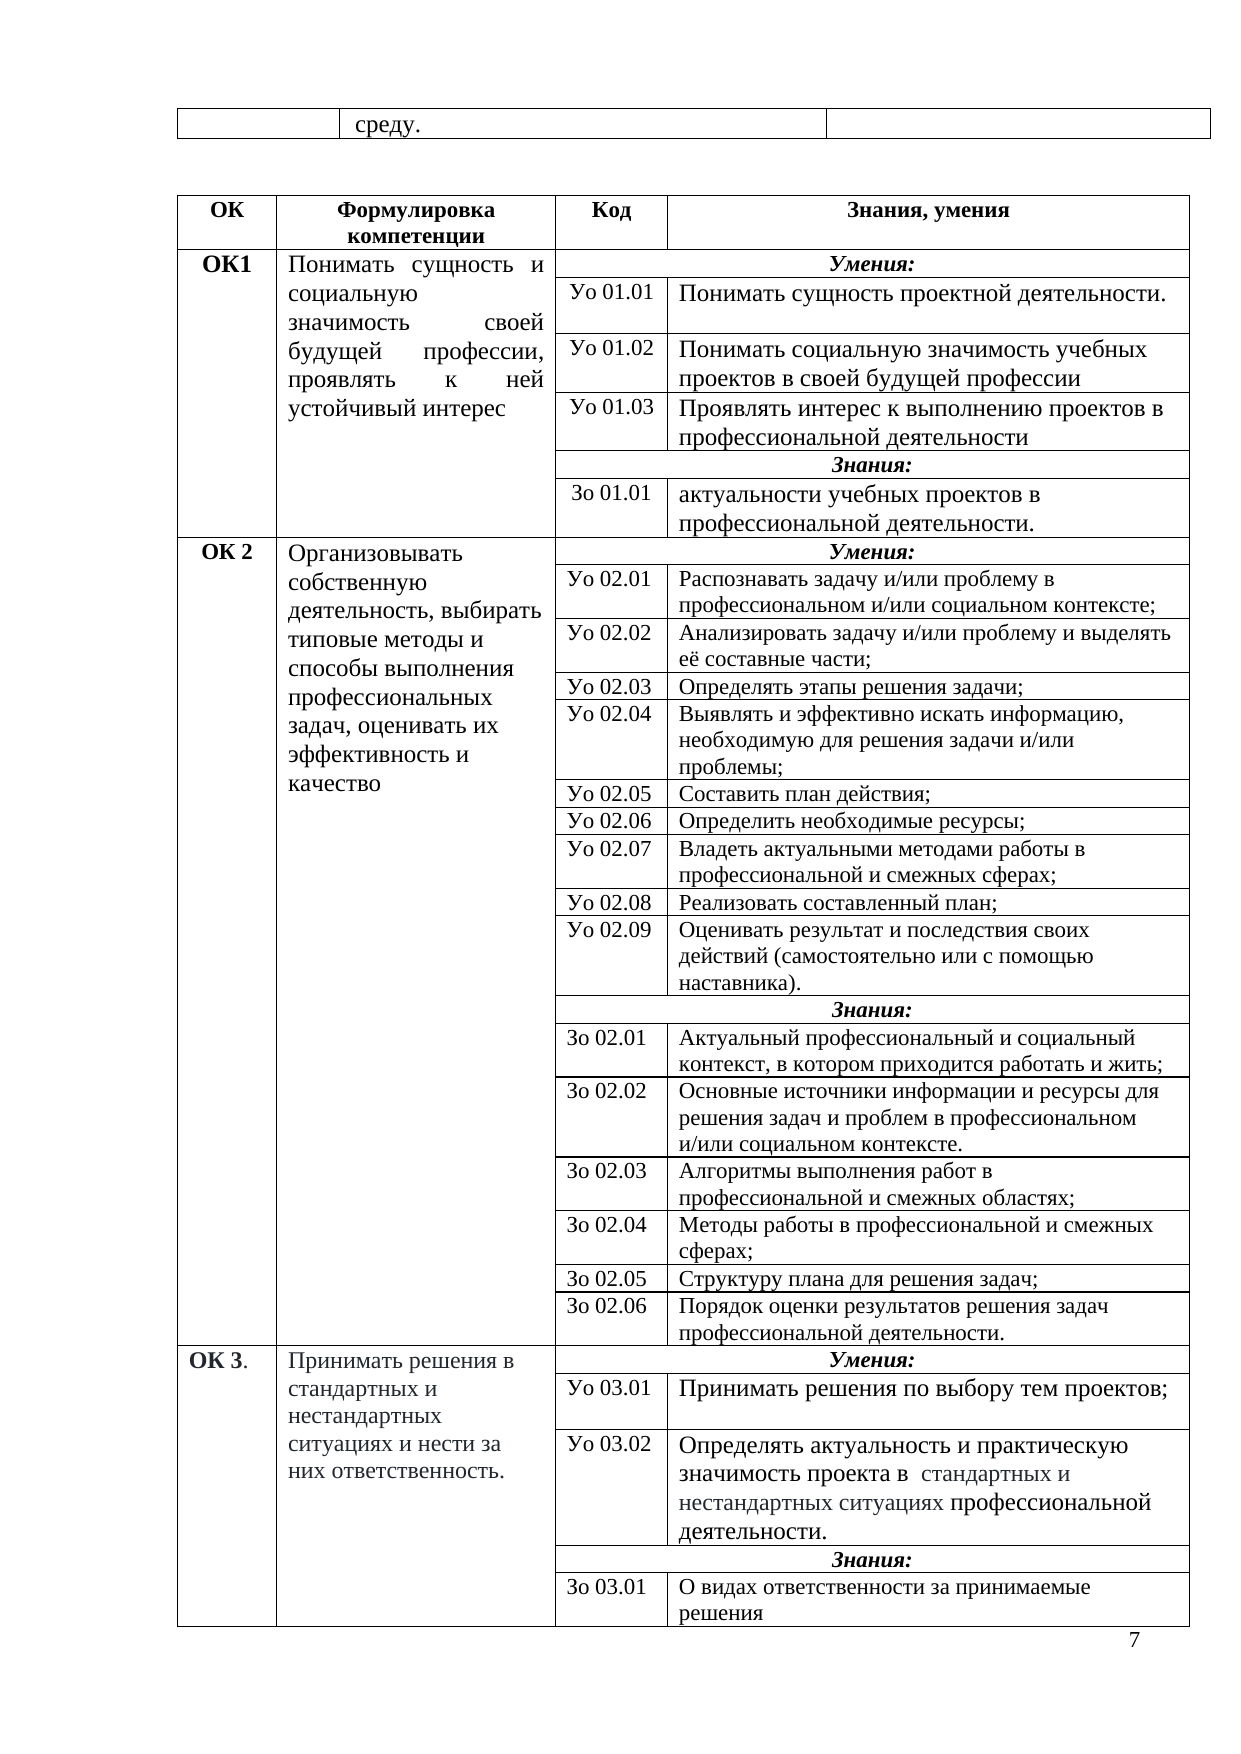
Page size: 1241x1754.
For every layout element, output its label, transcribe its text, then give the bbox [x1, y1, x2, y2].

table_cell Определить необходимые ресурсы; [668, 808, 1189, 834]
table_cell Методы работы в профессиональной и смежных сферах; [668, 1211, 1189, 1264]
table_cell Основные источники информации и ресурсы для решения задач и проблем в профессиональном и/или социальном контексте. [668, 1078, 1189, 1156]
table_header ОК [178, 196, 276, 248]
table_cell Уо 02.08 [556, 889, 667, 915]
table_cell Уо 02.02 [556, 619, 667, 672]
table_cell Организовывать собственную деятельность, выбирать типовые методы и способы выполнения профессиональных задач, оценивать их эффективность и качество [277, 538, 555, 1345]
table_cell Уо 03.01 [556, 1374, 667, 1429]
table_cell Анализировать задачу и/или проблему и выделять её составные части; [668, 619, 1189, 672]
table_cell Уо 02.07 [556, 835, 667, 888]
table_header Код [556, 196, 667, 248]
table_cell ОК1 [178, 250, 276, 537]
table_cell Уо 02.04 [556, 700, 667, 779]
table_cell Определять актуальность и практическую значимость проекта в стандартных и нестандартных ситуациях профессиональной деятельности. [668, 1430, 1189, 1545]
table_cell Понимать сущность проектной деятельности. [668, 278, 1189, 333]
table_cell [340, 109, 826, 138]
table_cell Принимать решения в стандартных и нестандартных ситуациях и нести за них ответственность. [277, 1346, 555, 1626]
table_cell Зо 01.01 [556, 479, 667, 537]
table_cell Оценивать результат и последствия своих действий (самостоятельно или с помощью наставника). [668, 916, 1189, 995]
table_cell Уо 02.03 [556, 673, 667, 699]
table_cell О видах ответственности за принимаемые решения [668, 1573, 1189, 1626]
table_cell Составить план действия; [668, 780, 1189, 807]
table_cell Принимать решения по выбору тем проектов; [668, 1374, 1189, 1429]
table_cell Владеть актуальными методами работы в профессиональной и смежных сферах; [668, 835, 1189, 888]
table_cell Уо 01.02 [556, 334, 667, 392]
table_cell ОК 2 [178, 538, 276, 1345]
table_cell Уо 02.01 [556, 565, 667, 618]
table_cell Выявлять и эффективно искать информацию, необходимую для решения задачи и/или проблемы; [668, 700, 1189, 779]
table_cell Знания: [556, 996, 1189, 1023]
table_cell Проявлять интерес к выполнению проектов в профессиональной деятельности [668, 393, 1189, 450]
table_cell Уо 03.02 [556, 1430, 667, 1545]
table_cell Актуальный профессиональный и социальный контекст, в котором приходится работать и жить; [668, 1024, 1189, 1076]
table_cell Порядок оценки результатов решения задач профессиональной деятельности. [668, 1293, 1189, 1345]
table_cell Зо 02.06 [556, 1293, 667, 1345]
table_cell Зо 03.01 [556, 1573, 667, 1626]
table_cell Распознавать задачу и/или проблему в профессиональном и/или социальном контексте; [668, 565, 1189, 618]
table_cell Зо 02.02 [556, 1078, 667, 1156]
table_cell Алгоритмы выполнения работ в профессиональной и смежных областях; [668, 1158, 1189, 1210]
table_cell Уо 01.01 [556, 278, 667, 333]
table_cell Зо 02.05 [556, 1265, 667, 1291]
table_cell Структуру плана для решения задач; [668, 1265, 1189, 1291]
table_header Формулировка компетенции [277, 196, 555, 248]
table_cell Уо 01.03 [556, 393, 667, 450]
table_cell Знания: [556, 1546, 1189, 1572]
table_cell Понимать сущность и социальную значимость своей будущей профессии, проявлять к ней устойчивый интерес [277, 250, 555, 537]
table_cell Уо 02.05 [556, 780, 667, 807]
table_cell Знания: [556, 451, 1189, 478]
table_cell Уо 02.06 [556, 808, 667, 834]
table_cell Реализовать составленный план; [668, 889, 1189, 915]
table_cell Определять этапы решения задачи; [668, 673, 1189, 699]
table_cell Зо 02.01 [556, 1024, 667, 1076]
table_cell Зо 02.04 [556, 1211, 667, 1264]
table_cell ОК 3. [178, 1346, 276, 1626]
table_cell Умения: [556, 250, 1189, 277]
table_cell Уо 02.09 [556, 916, 667, 995]
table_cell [827, 109, 1210, 138]
table_cell актуальности учебных проектов в профессиональной деятельности. [668, 479, 1189, 537]
table_cell Зо 02.03 [556, 1158, 667, 1210]
table_cell Понимать социальную значимость учебных проектов в своей будущей профессии [668, 334, 1189, 392]
table_cell Умения: [556, 1346, 1189, 1372]
table_header Знания, умения [668, 196, 1189, 248]
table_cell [178, 109, 339, 138]
table_cell Умения: [556, 538, 1189, 564]
